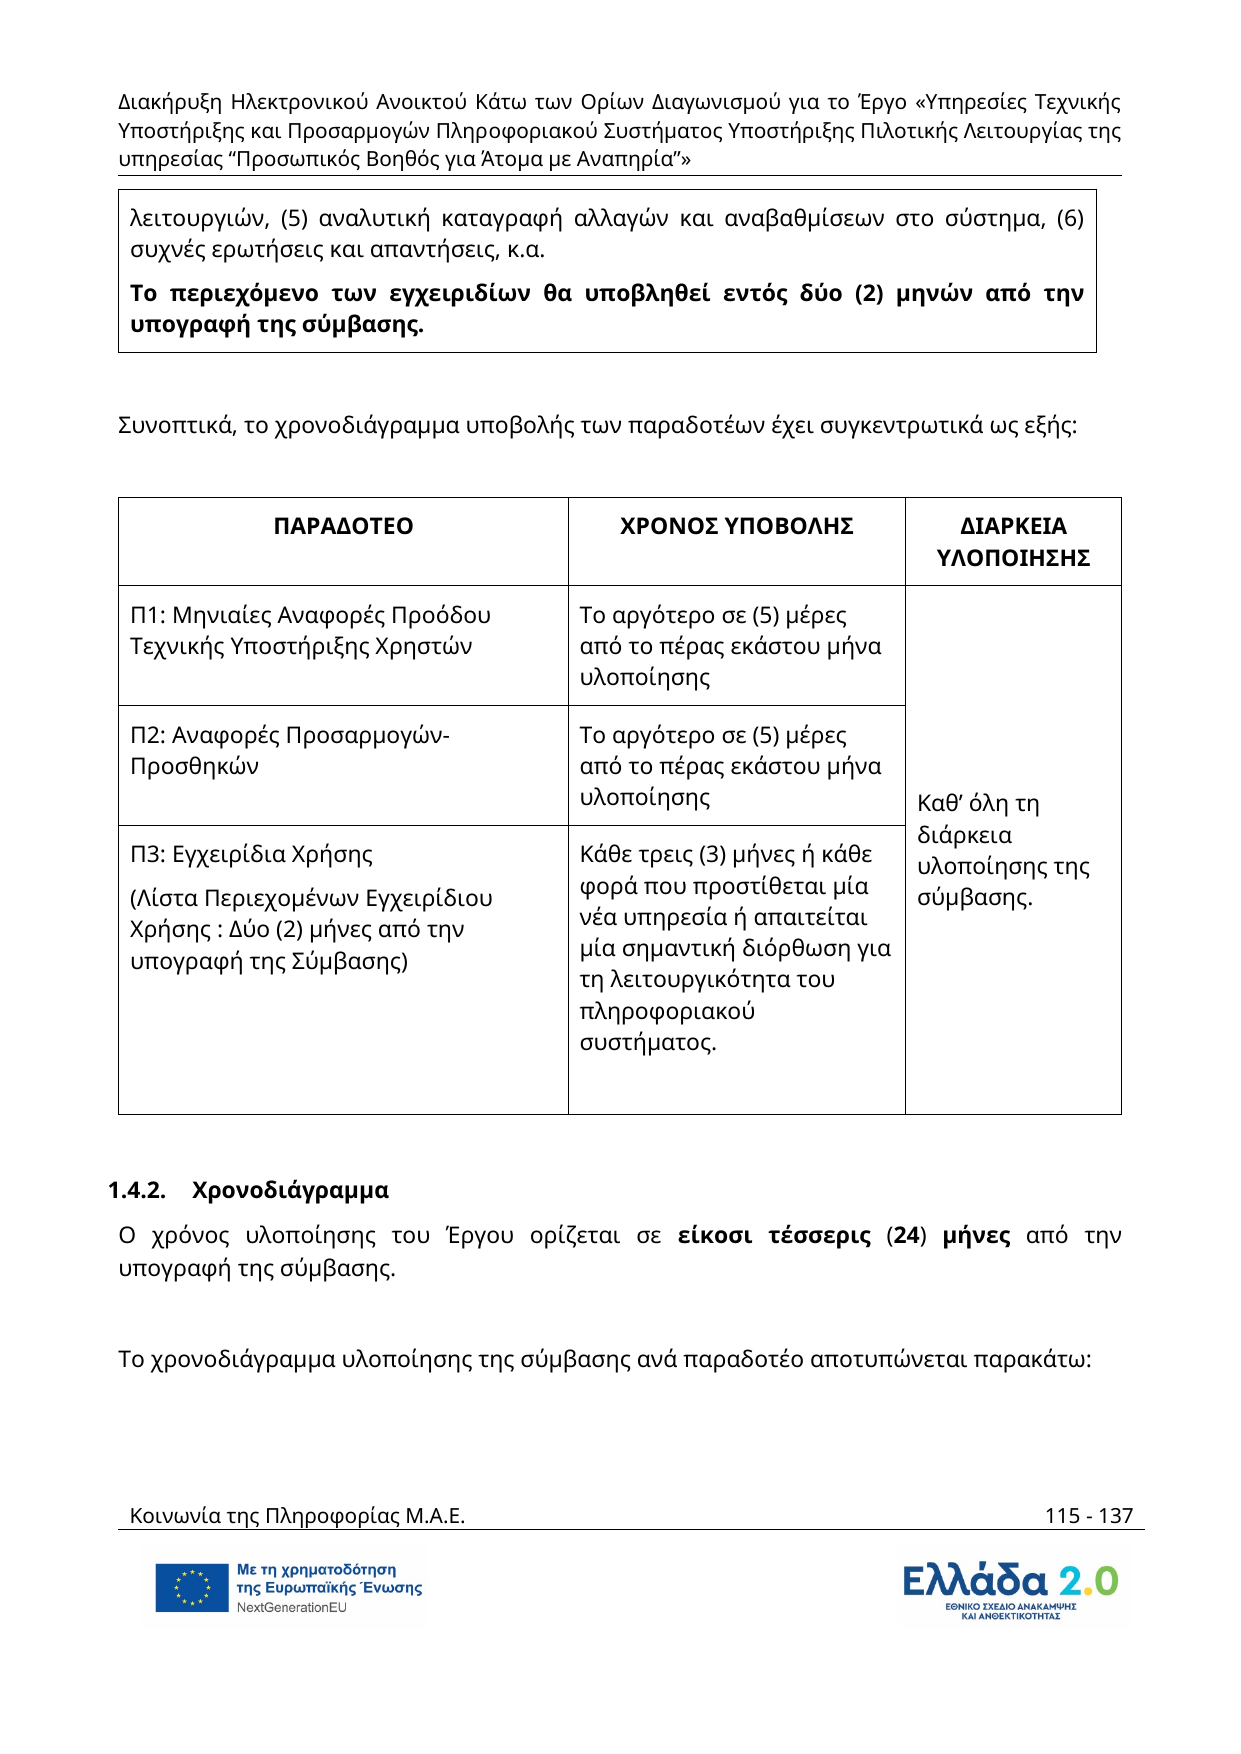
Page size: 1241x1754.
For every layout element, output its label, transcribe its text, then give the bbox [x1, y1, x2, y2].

table_cell Π2: Αναφορές Προσαρμογών-Προσθηκών [119, 706, 568, 825]
table_header ΠΑΡΑΔΟΤΕΟ [119, 498, 568, 585]
table_cell Κάθε τρεις (3) μήνες ή κάθε φορά που προστίθεται μία νέα υπηρεσία ή απαιτείται μία σημαντική διόρθωση για τη λειτουργικότητα του πληροφοριακού συστήματος. [569, 826, 905, 1113]
text Συνοπτικά, το χρονοδιάγραμμα υποβολής των παραδοτέων έχει συγκεντρωτικά ως εξής: [118, 409, 1122, 441]
table_cell Το αργότερο σε (5) μέρες από το πέρας εκάστου μήνα υλοποίησης [569, 586, 905, 705]
text Ο χρόνος υλοποίησης του Έργου ορίζεται σε είκοσι τέσσερις (24) μήνες από την υπογραφή της σύμβασης. [118, 1219, 1122, 1283]
table_header ΔΙΑΡΚΕΙΑ ΥΛΟΠΟΙΗΣΗΣ [906, 498, 1121, 585]
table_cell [119, 190, 1096, 352]
table_header ΧΡΟΝΟΣ ΥΠΟΒΟΛΗΣ [569, 498, 905, 585]
table_cell Το αργότερο σε (5) μέρες από το πέρας εκάστου μήνα υλοποίησης [569, 706, 905, 825]
table_cell Καθ’ όλη τη διάρκεια υλοποίησης της σύμβασης. [906, 586, 1121, 1113]
text Το χρονοδιάγραμμα υλοποίησης της σύμβασης ανά παραδοτέο αποτυπώνεται παρακάτω: [118, 1343, 1122, 1374]
subtitle Χρονοδιάγραμμα [107, 1174, 1122, 1205]
table_cell Π1: Μηνιαίες Αναφορές Προόδου Τεχνικής Υποστήριξης Χρηστών [119, 586, 568, 705]
table_cell Π3: Εγχειρίδια Χρήσης (Λίστα Περιεχομένων Εγχειρίδιου Χρήσης : Δύο (2) μήνες από την υπογραφή της Σύμβασης) [119, 826, 568, 1113]
